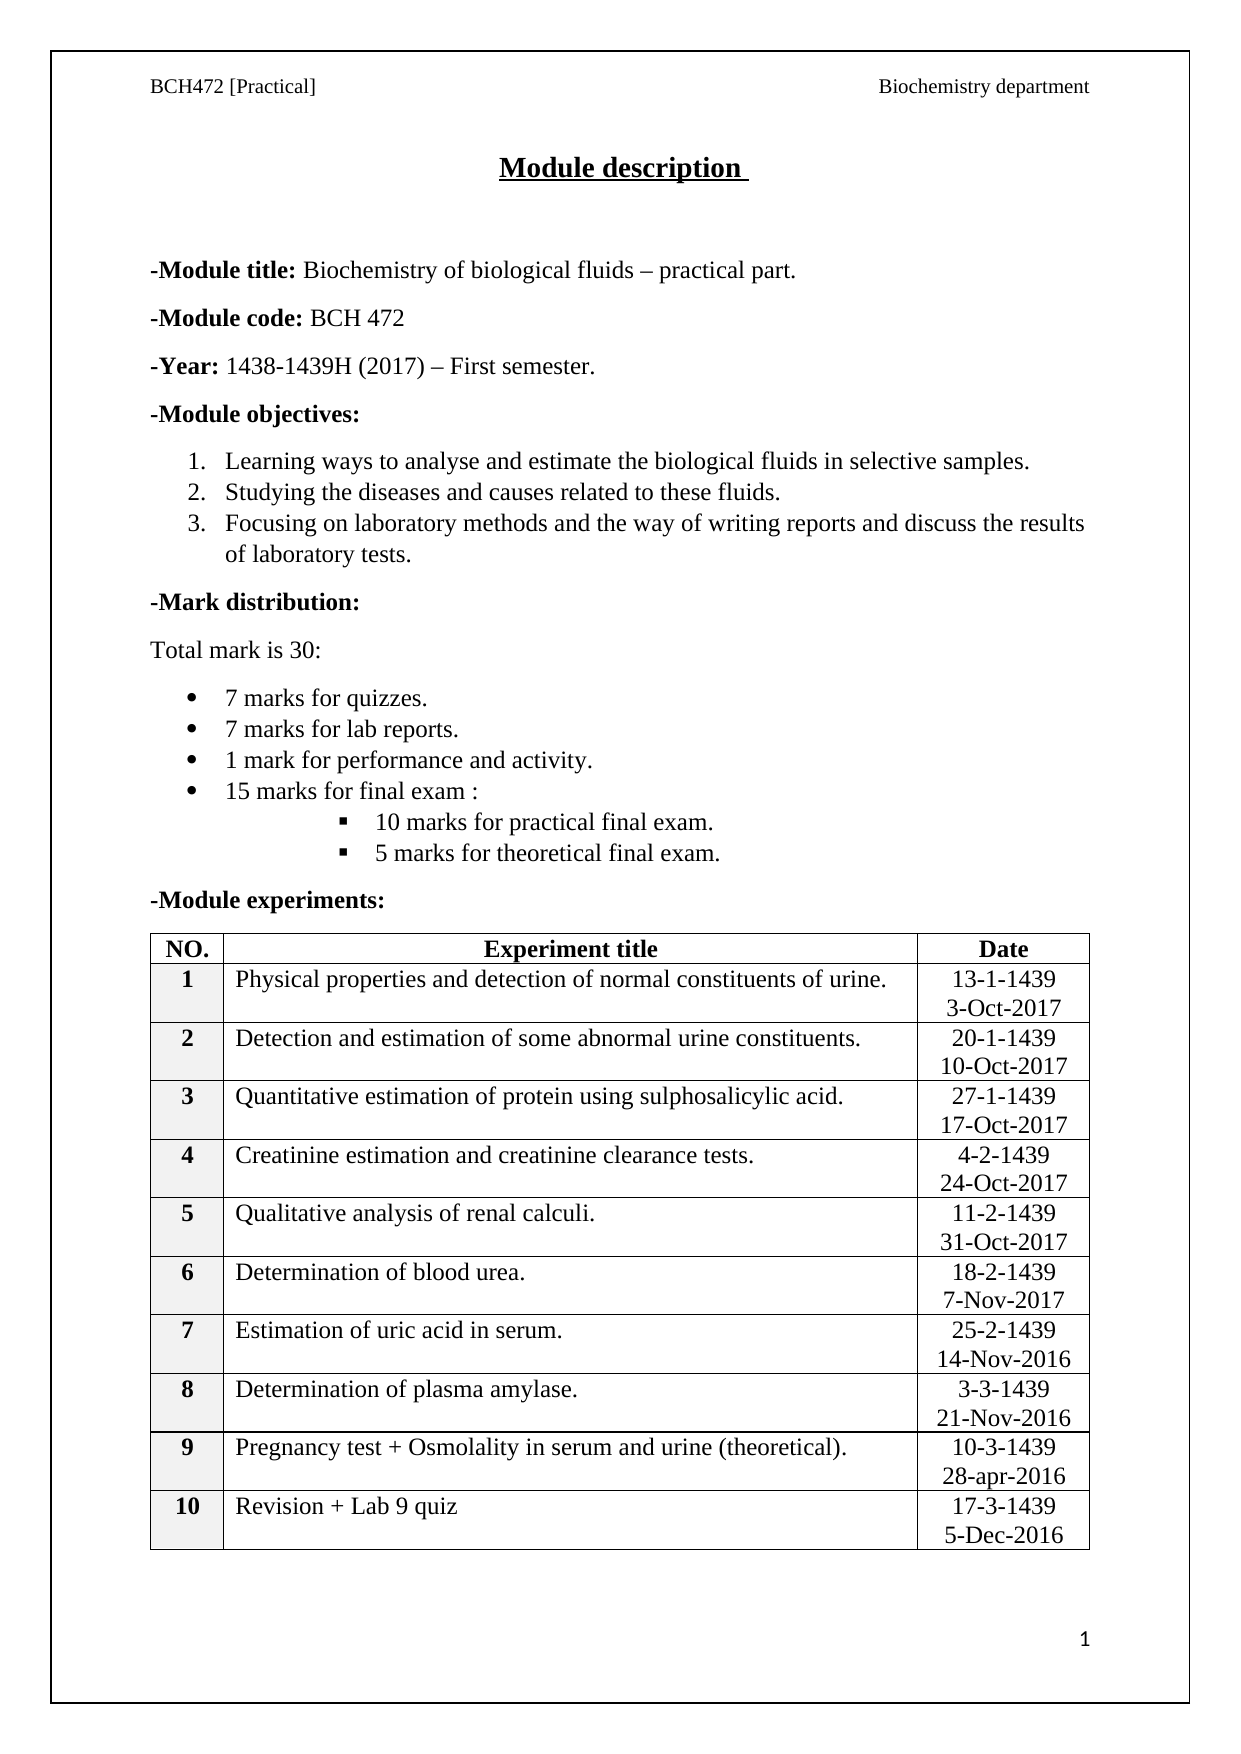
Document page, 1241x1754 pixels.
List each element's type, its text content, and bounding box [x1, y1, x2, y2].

table_cell 17-3-1439 5-Dec-2016 [918, 1491, 1089, 1548]
table_cell 5 [151, 1198, 223, 1256]
text Total mark is 30: [150, 635, 1090, 664]
text -Mark distribution: [150, 587, 1090, 616]
table_cell Detection and estimation of some abnormal urine constituents. [224, 1023, 917, 1080]
table_cell Determination of blood urea. [224, 1257, 917, 1314]
list Studying the diseases and causes related to these fluids. [187, 477, 1090, 506]
table_cell Pregnancy test + Osmolality in serum and urine (theoretical). [224, 1433, 917, 1490]
table_cell 18-2-1439 7-Nov-2017 [918, 1257, 1089, 1314]
text -Module experiments: [150, 886, 1090, 914]
text -Module objectives: [150, 399, 1090, 427]
table_cell 2 [151, 1023, 223, 1080]
table_cell 4-2-1439 24-Oct-2017 [918, 1140, 1089, 1197]
table_cell Creatinine estimation and creatinine clearance tests. [224, 1140, 917, 1197]
table_cell 13-1-1439 3-Oct-2017 [918, 964, 1089, 1022]
table_cell 4 [151, 1140, 223, 1197]
text -Year: 1438-1439H (2017) – First semester. [150, 351, 1090, 380]
list 10 marks for practical final exam. [337, 807, 1090, 836]
table_cell Physical properties and detection of normal constituents of urine. [224, 964, 917, 1022]
list Focusing on laboratory methods and the way of writing reports and discuss the results of laboratory tests. [187, 508, 1090, 568]
table_cell Revision + Lab 9 quiz [224, 1491, 917, 1548]
table_header NO. [151, 934, 223, 963]
table_cell 9 [151, 1433, 223, 1490]
text Module description [150, 150, 1090, 183]
list 1 mark for performance and activity. [187, 745, 1090, 773]
table_cell 3 [151, 1081, 223, 1139]
table_cell 6 [151, 1257, 223, 1314]
table_cell 1 [151, 964, 223, 1022]
table_cell 10 [151, 1491, 223, 1548]
table_cell 7 [151, 1315, 223, 1373]
table_header Date [918, 934, 1089, 963]
list 5 marks for theoretical final exam. [337, 838, 1090, 867]
table_cell 8 [151, 1374, 223, 1431]
list 7 marks for lab reports. [187, 714, 1090, 742]
table_header Experiment title [224, 934, 917, 963]
text -Module title: Biochemistry of biological fluids – practical part. [150, 256, 1090, 284]
text -Module code: BCH 472 [150, 303, 1090, 332]
list Learning ways to analyse and estimate the biological fluids in selective samples. [187, 446, 1090, 475]
table_cell 27-1-1439 17-Oct-2017 [918, 1081, 1089, 1139]
table_cell 11-2-1439 31-Oct-2017 [918, 1198, 1089, 1256]
list 15 marks for final exam : [187, 776, 1090, 804]
list 7 marks for quizzes. [187, 683, 1090, 711]
table_cell Quantitative estimation of protein using sulphosalicylic acid. [224, 1081, 917, 1139]
table_cell Estimation of uric acid in serum. [224, 1315, 917, 1373]
table_cell 10-3-1439 28-apr-2016 [918, 1433, 1089, 1490]
table_cell Determination of plasma amylase. [224, 1374, 917, 1431]
table_cell Qualitative analysis of renal calculi. [224, 1198, 917, 1256]
table_cell 3-3-1439 21-Nov-2016 [918, 1374, 1089, 1431]
table_cell 25-2-1439 14-Nov-2016 [918, 1315, 1089, 1373]
table_cell 20-1-1439 10-Oct-2017 [918, 1023, 1089, 1080]
